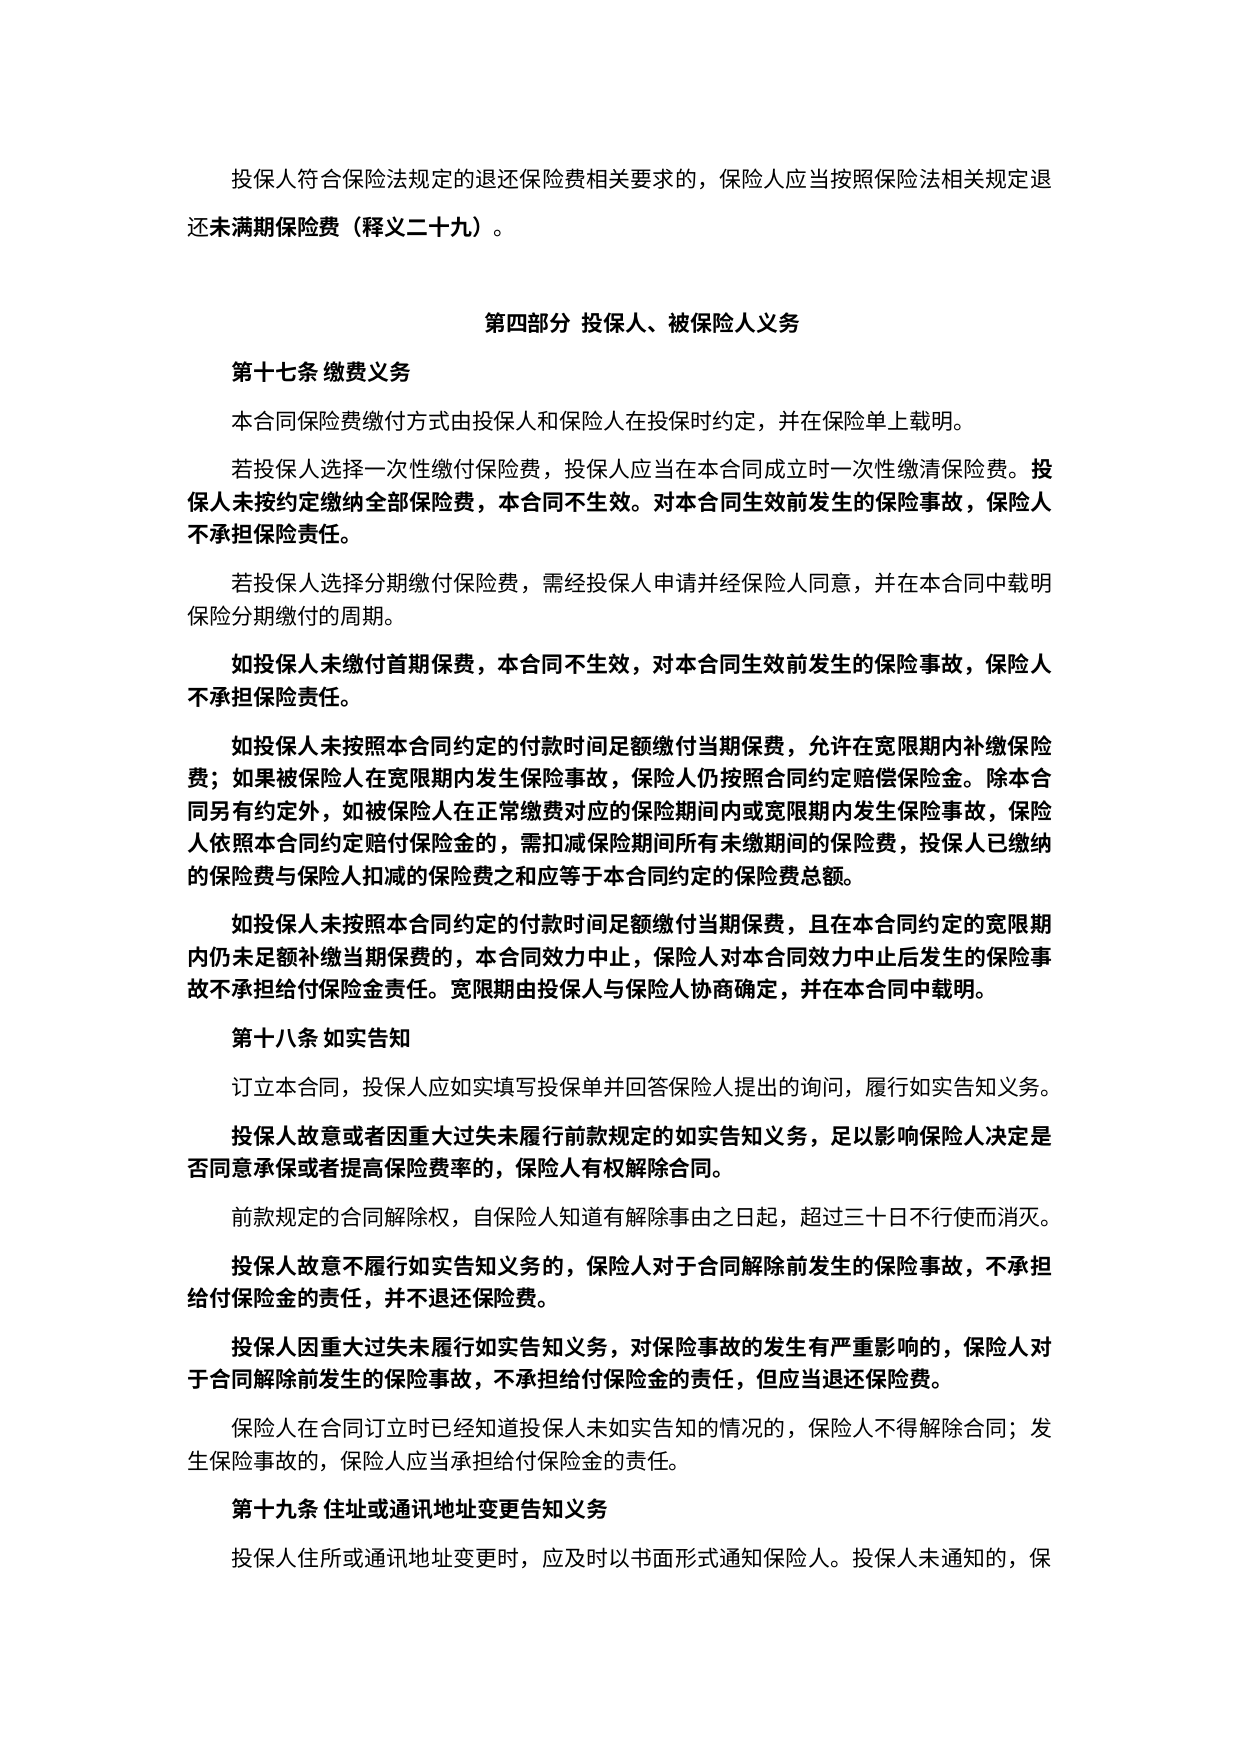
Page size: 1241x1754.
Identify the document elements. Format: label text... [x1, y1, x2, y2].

text 投保人故意或者因重大过失未履行前款规定的如实告知义务，足以影响保险人决定是否同意承保或者提高保险费率的，保险人有权解除合同。 [187, 1118, 1053, 1183]
list 第十七条 缴费义务 [187, 354, 1053, 387]
text 若投保人选择一次性缴付保险费，投保人应当在本合同成立时一次性缴清保险费。投保人未按约定缴纳全部保险费，本合同不生效。对本合同生效前发生的保险事故，保险人不承担保险责任。 [187, 452, 1053, 549]
text 投保人符合保险法规定的退还保险费相关要求的，保险人应当按照保险法相关规定退还未满期保险费（释义二十九）。 [187, 162, 1053, 241]
text 如投保人未按照本合同约定的付款时间足额缴付当期保费，且在本合同约定的宽限期内仍未足额补缴当期保费的，本合同效力中止，保险人对本合同效力中止后发生的保险事故不承担给付保险金责任。宽限期由投保人与保险人协商确定，并在本合同中载明。 [187, 907, 1053, 1004]
text 如投保人未按照本合同约定的付款时间足额缴付当期保费，允许在宽限期内补缴保险费；如果被保险人在宽限期内发生保险事故，保险人仍按照合同约定赔偿保险金。除本合同另有约定外，如被保险人在正常缴费对应的保险期间内或宽限期内发生保险事故，保险人依照本合同约定赔付保险金的，需扣减保险期间所有未缴期间的保险费，投保人已缴纳的保险费与保险人扣减的保险费之和应等于本合同约定的保险费总额。 [187, 728, 1053, 891]
list 第十九条 住址或通讯地址变更告知义务 [187, 1492, 1053, 1524]
text 本合同保险费缴付方式由投保人和保险人在投保时约定，并在保险单上载明。 [187, 403, 1053, 436]
text 如投保人未缴付首期保费，本合同不生效，对本合同生效前发生的保险事故，保险人不承担保险责任。 [187, 647, 1053, 712]
text 投保人因重大过失未履行如实告知义务，对保险事故的发生有严重影响的，保险人对于合同解除前发生的保险事故，不承担给付保险金的责任，但应当退还保险费。 [187, 1329, 1053, 1394]
text 订立本合同，投保人应如实填写投保单并回答保险人提出的询问，履行如实告知义务。 [187, 1069, 1053, 1102]
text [187, 1541, 1053, 1573]
text 若投保人选择分期缴付保险费，需经投保人申请并经保险人同意，并在本合同中载明保险分期缴付的周期。 [187, 566, 1053, 631]
text 保险人在合同订立时已经知道投保人未如实告知的情况的，保险人不得解除合同；发生保险事故的，保险人应当承担给付保险金的责任。 [187, 1411, 1053, 1476]
text 第四部分 投保人、被保险人义务 [187, 306, 1053, 338]
text 投保人故意不履行如实告知义务的，保险人对于合同解除前发生的保险事故，不承担给付保险金的责任，并不退还保险费。 [187, 1248, 1053, 1313]
list 第十八条 如实告知 [187, 1021, 1053, 1053]
text 前款规定的合同解除权，自保险人知道有解除事由之日起，超过三十日不行使而消灭。 [187, 1199, 1053, 1232]
